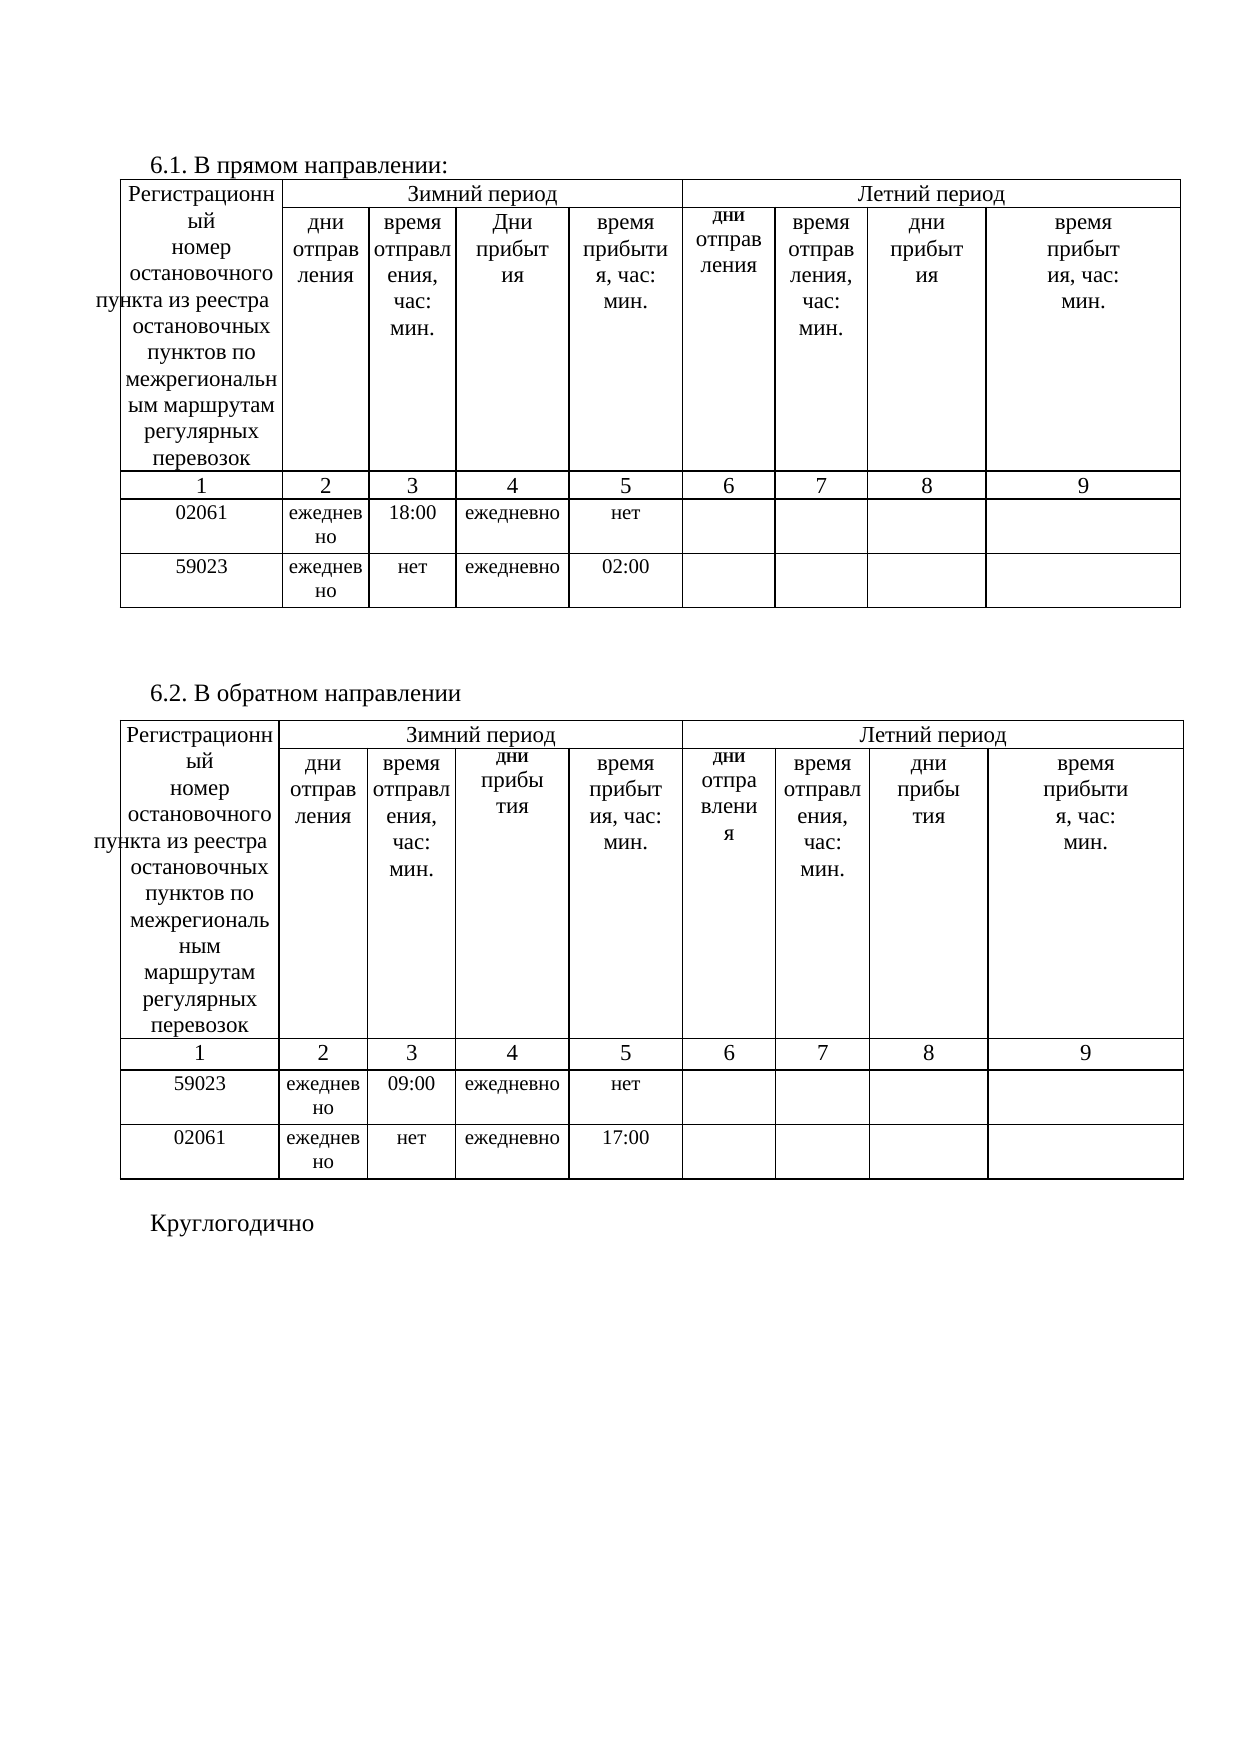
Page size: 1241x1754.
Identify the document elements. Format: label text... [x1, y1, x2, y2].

table_cell 1 [121, 472, 282, 498]
table_cell [776, 1125, 869, 1178]
table_cell [776, 500, 867, 552]
table_cell 8 [870, 1039, 987, 1069]
text 6.1. В прямом направлении: [150, 150, 1090, 179]
table_cell [776, 554, 867, 607]
table_cell время отправл ения, час: мин. [370, 208, 455, 470]
table_cell 6 [683, 1039, 775, 1069]
table_cell 1 [121, 1039, 278, 1069]
table_cell [987, 500, 1180, 552]
table_cell ДНИ отправ ления [683, 208, 774, 470]
table_cell 9 [987, 472, 1180, 498]
table_cell нет [570, 1071, 682, 1124]
table_cell ежедневно [456, 1125, 568, 1178]
table_cell [683, 1071, 775, 1124]
table_cell ежедневно [280, 1071, 367, 1124]
table_cell нет [368, 1125, 455, 1178]
table_cell [683, 1125, 775, 1178]
table_cell [870, 1071, 987, 1124]
table_cell Дни прибыт ия [457, 208, 568, 470]
table_cell ДНИ прибы тия [456, 749, 568, 1037]
table_cell 18:00 [370, 500, 455, 552]
table_cell 6 [683, 472, 774, 498]
table_header Летний период [683, 721, 1183, 748]
table_header Регистрационный номер остановочного пункта из реестра остановочных пунктов по межрегиональным маршрутам регулярных перевозок [121, 180, 282, 470]
text Круглогодично [150, 1208, 1090, 1237]
table_cell 5 [570, 472, 682, 498]
table_cell 3 [370, 472, 455, 498]
table_cell 8 [868, 472, 985, 498]
table_header Зимний период [280, 721, 682, 748]
table_cell ежедневно [283, 500, 368, 552]
table_cell нет [370, 554, 455, 607]
table_cell [776, 1071, 869, 1124]
table_cell 4 [457, 472, 568, 498]
table_cell 2 [280, 1039, 367, 1069]
table_cell 4 [456, 1039, 568, 1069]
table_cell [989, 1125, 1183, 1178]
table_cell время отправ ления, час: мин. [776, 208, 867, 470]
table_cell [868, 554, 985, 607]
table_cell 7 [776, 472, 867, 498]
table_cell [683, 500, 774, 552]
table_cell 59023 [121, 554, 282, 607]
table_cell 7 [776, 1039, 869, 1069]
table_cell дни прибы тия [870, 749, 987, 1037]
table_cell [868, 500, 985, 552]
table_cell ежедневно [283, 554, 368, 607]
table_cell ежедневно [457, 500, 568, 552]
table_cell ежедневно [456, 1071, 568, 1124]
table_cell ежедневно [457, 554, 568, 607]
table_header Летний период [683, 180, 1180, 207]
table_cell ежедневно [280, 1125, 367, 1178]
table_cell 02061 [121, 500, 282, 552]
table_cell 3 [368, 1039, 455, 1069]
table_cell 09:00 [368, 1071, 455, 1124]
table_cell время прибыт ия, час: мин. [987, 208, 1180, 470]
table_cell время прибыт ия, час: мин. [570, 749, 682, 1037]
table_header Регистрационный номер остановочного пункта из реестра остановочных пунктов по межрегиональным маршрутам регулярных перевозок [121, 721, 278, 1037]
table_cell дни отправ ления [280, 749, 367, 1037]
table_cell дни прибыт ия [868, 208, 985, 470]
table_cell 17:00 [570, 1125, 682, 1178]
table_cell время прибыти я, час: мин. [570, 208, 682, 470]
table_cell 2 [283, 472, 368, 498]
table_header Зимний период [283, 180, 682, 207]
table_cell [870, 1125, 987, 1178]
table_cell [987, 554, 1180, 607]
table_cell 59023 [121, 1071, 278, 1124]
table_cell нет [570, 500, 682, 552]
table_cell [683, 554, 774, 607]
table_cell время отправл ения, час: мин. [368, 749, 455, 1037]
text 6.2. В обратном направлении [150, 678, 1090, 707]
table_cell время прибыти я, час: мин. [989, 749, 1183, 1037]
table_cell 02:00 [570, 554, 682, 607]
table_cell 02061 [121, 1125, 278, 1178]
table_cell дни отправ ления [283, 208, 368, 470]
table_cell 9 [989, 1039, 1183, 1069]
table_cell [989, 1071, 1183, 1124]
table_cell время отправл ения, час: мин. [776, 749, 869, 1037]
table_cell ДНИ отпра влени я [683, 749, 775, 1037]
table_cell 5 [570, 1039, 682, 1069]
